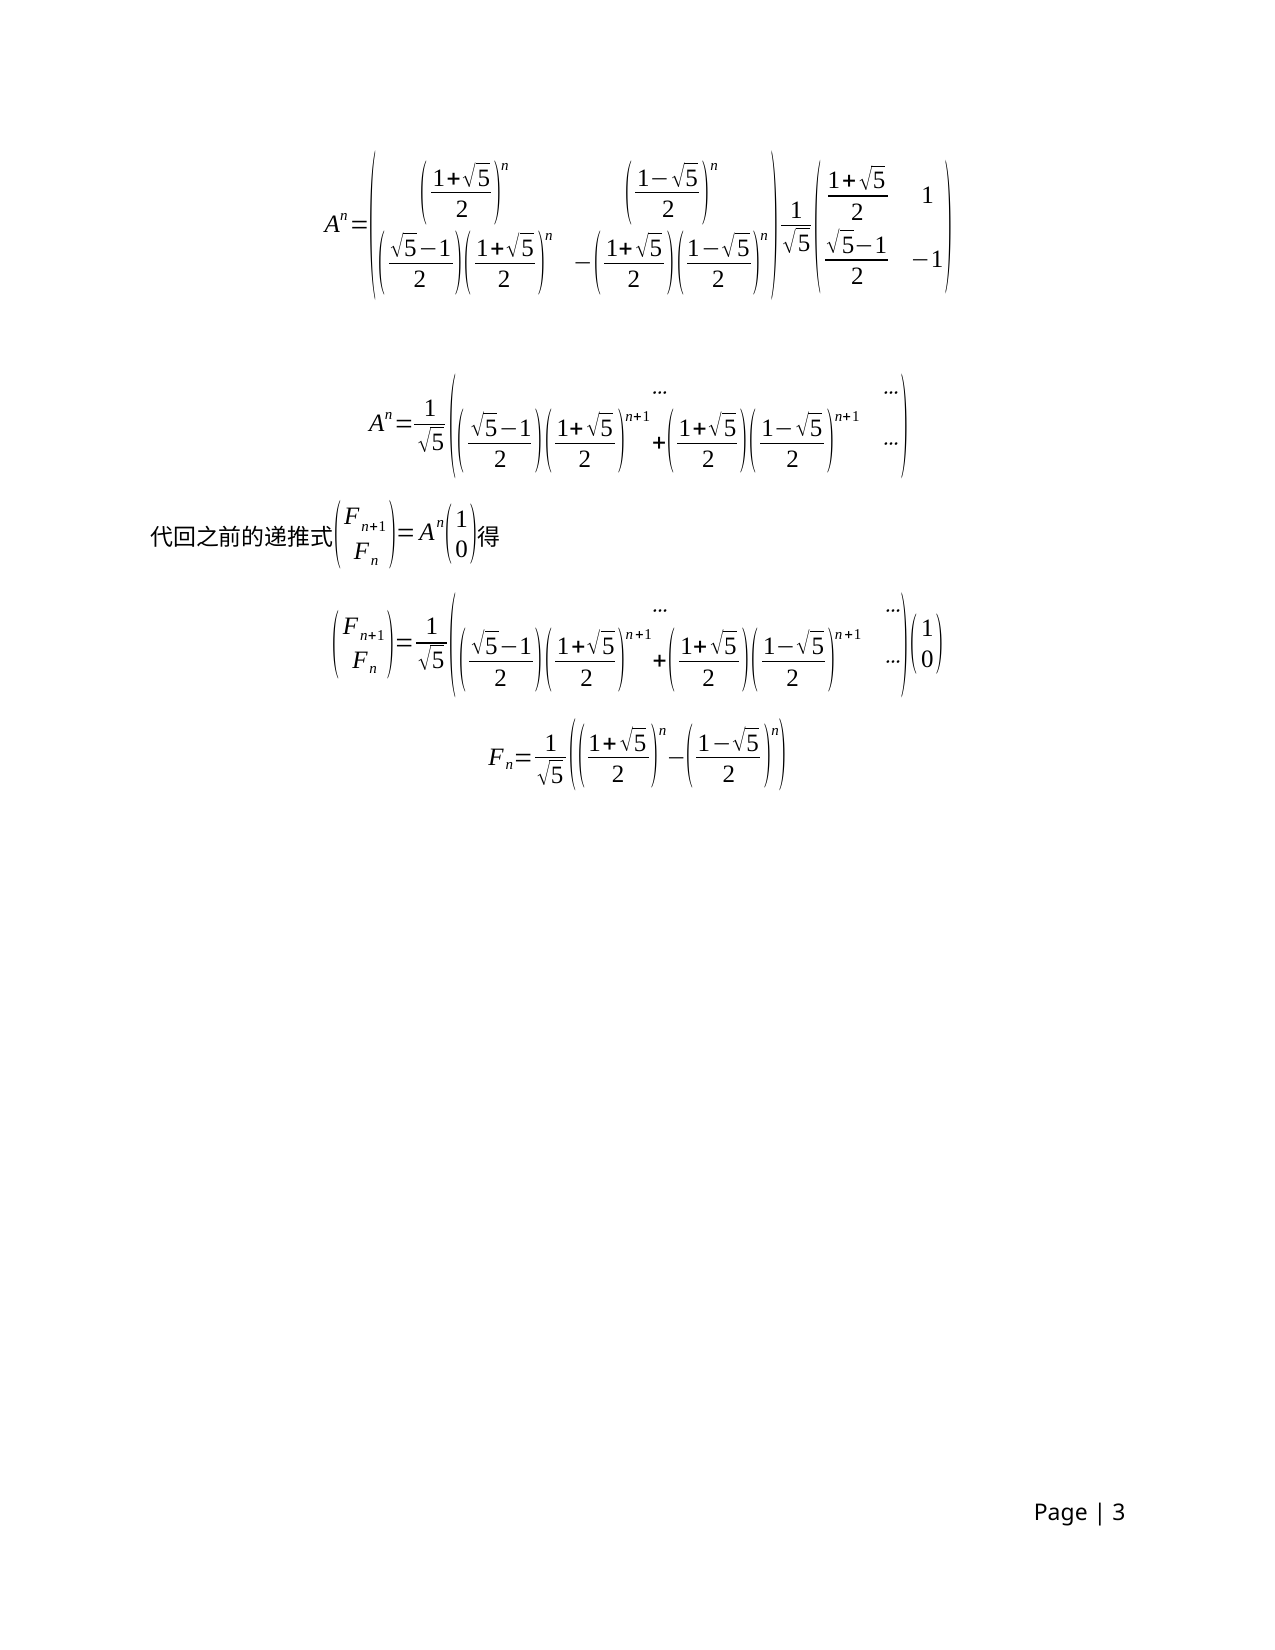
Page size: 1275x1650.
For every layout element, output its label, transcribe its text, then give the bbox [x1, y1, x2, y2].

text 代回之前的递推式得 [150, 500, 1125, 571]
